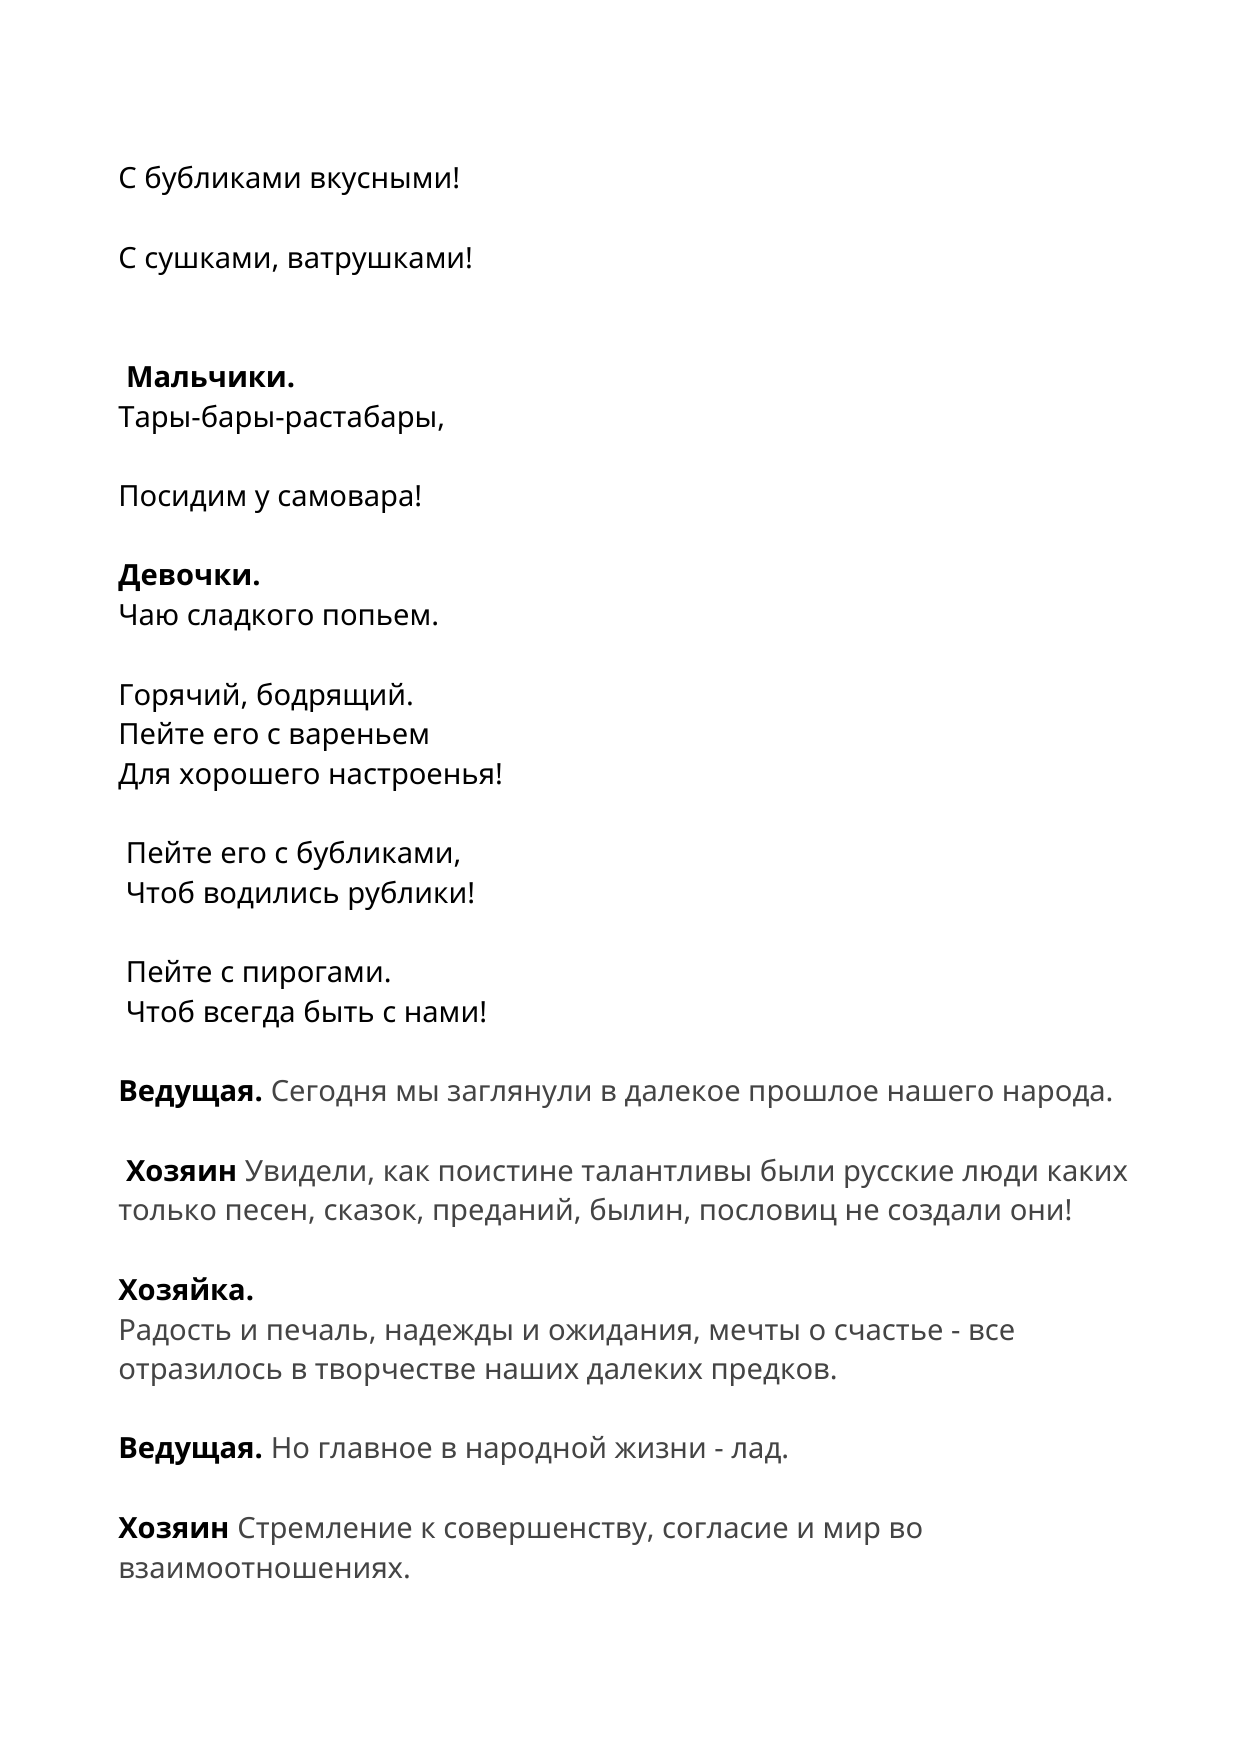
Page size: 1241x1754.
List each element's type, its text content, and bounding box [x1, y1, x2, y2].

text Горячий, бодрящий. [118, 634, 1152, 713]
text Для хорошего настроенья! [118, 753, 1152, 793]
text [118, 118, 1152, 396]
text Хозяин Увидели, как поистине талантливы были русские люди каких только песен, сказок, преданий, былин, пословиц не создали они! [118, 1150, 1152, 1229]
text Чтоб всегда быть с нами! [118, 991, 1152, 1031]
text Пейте его с бубликами, [118, 832, 1152, 872]
text Пейте его с вареньем [118, 713, 1152, 753]
text Пейте с пирогами. [118, 952, 1152, 991]
text Ведущая. Сегодня мы заглянули в далекое прошлое нашего народа. [118, 1031, 1152, 1110]
text Тары-бары-растабары, Посидим у самовара! Девочки. Чаю сладкого попьем. [118, 396, 1152, 634]
text Хозяйка. Радость и печаль, надежды и ожидания, мечты о счастье - все отразилось в творчестве наших далеких предков. [118, 1269, 1152, 1388]
text Хозяин Стремление к совершенству, согласие и мир во взаимоотношениях. [118, 1507, 1152, 1587]
text Ведущая. Но главное в народной жизни - лад. [118, 1428, 1152, 1467]
text Чтоб водились рублики! [118, 872, 1152, 912]
